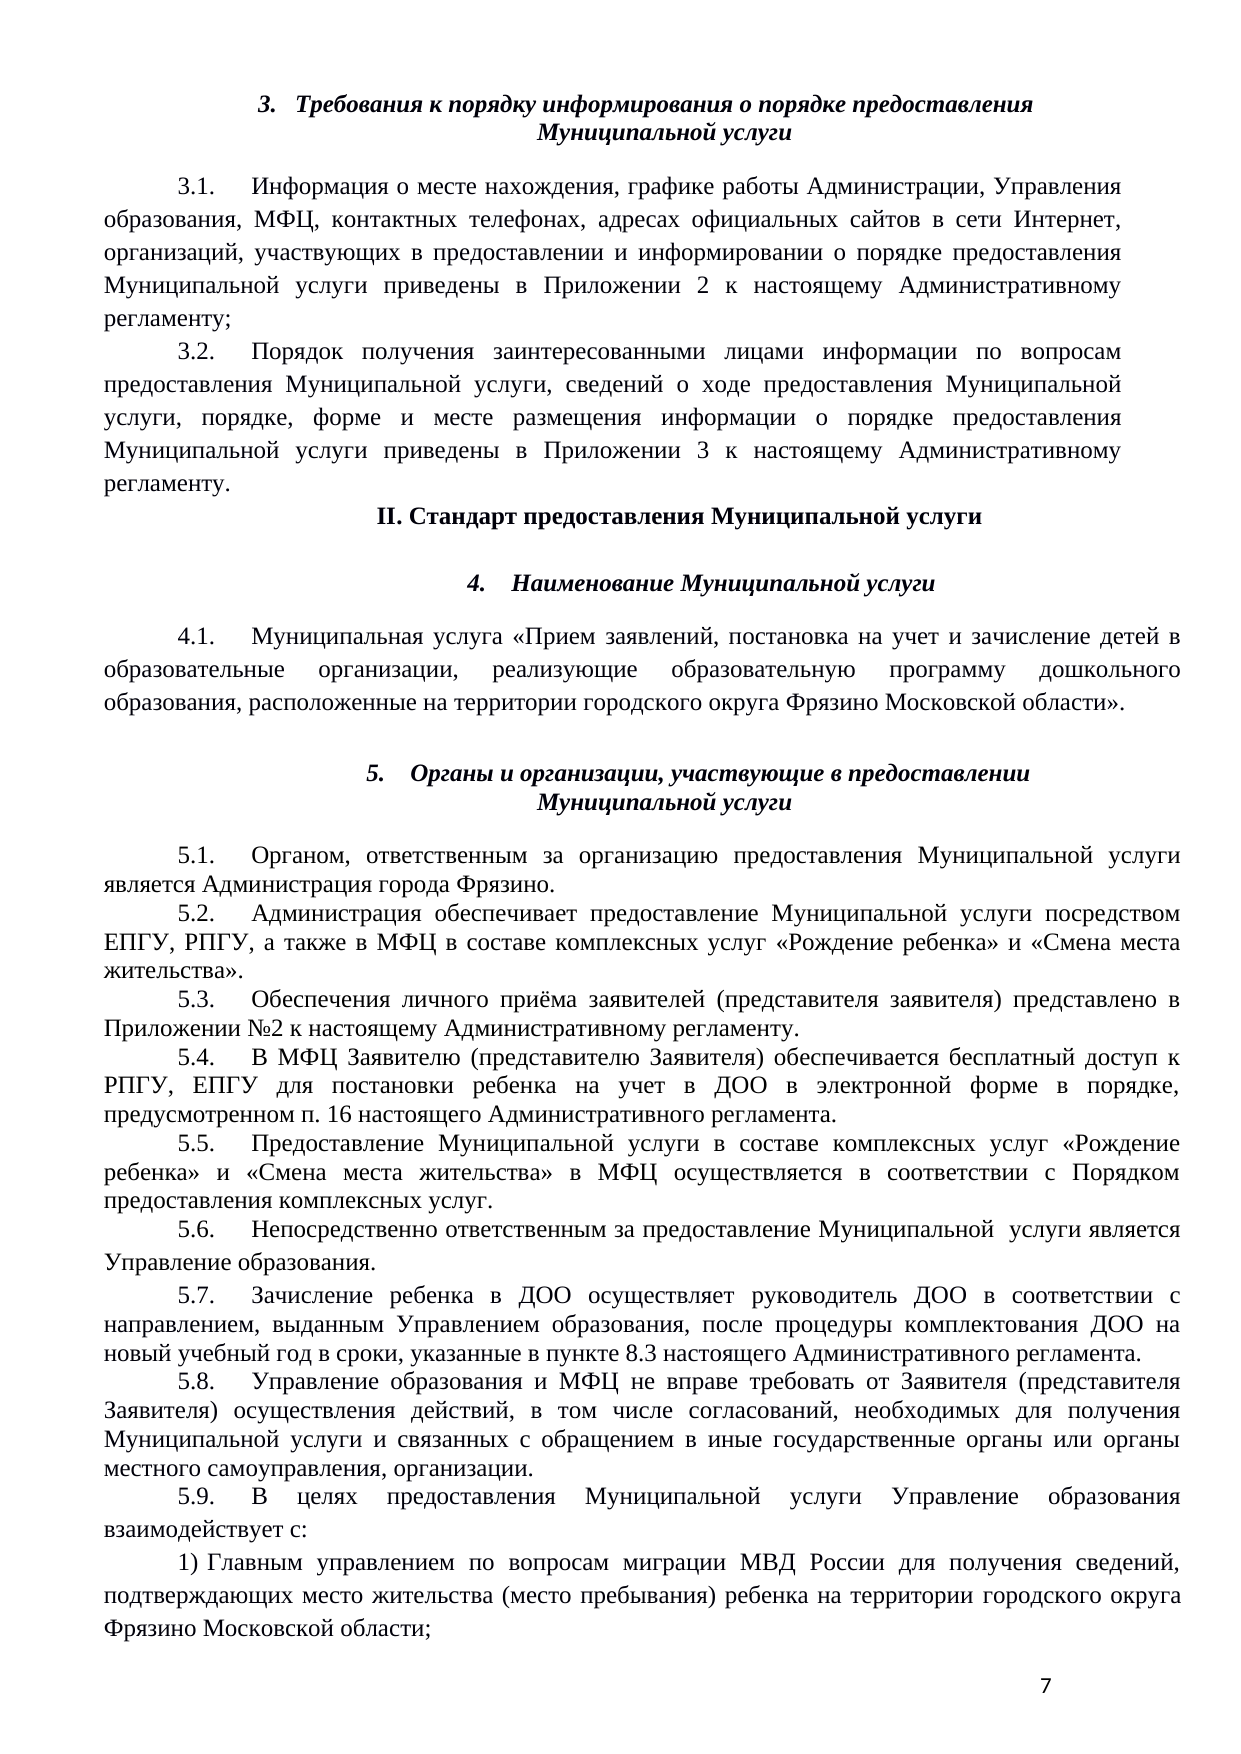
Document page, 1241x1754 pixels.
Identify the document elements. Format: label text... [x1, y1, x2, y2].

list В МФЦ Заявителю (представителю Заявителя) обеспечивается бесплатный доступ к РПГУ, ЕПГУ для постановки ребенка на учет в ДОО в электронной форме в порядке, предусмотренном п. 16 настоящего Административного регламента. [103, 1042, 1181, 1128]
text II. Стандарт предоставления Муниципальной услуги [103, 501, 1181, 530]
list Предоставление Муниципальной услуги в составе комплексных услуг «Рождение ребенка» и «Смена места жительства» в МФЦ осуществляется в соответствии с Порядком предоставления комплексных услуг. [103, 1128, 1181, 1214]
list Администрация обеспечивает предоставление Муниципальной услуги посредством ЕПГУ, РПГУ, а также в МФЦ в составе комплексных услуг «Рождение ребенка» и «Смена места жительства». [103, 898, 1181, 984]
list Зачисление ребенка в ДОО осуществляет руководитель ДОО в соответствии с направлением, выданным Управлением образования, после процедуры комплектования ДОО на новый учебный год в сроки, указанные в пункте 8.3 настоящего Административного регламента. [103, 1280, 1181, 1366]
list Главным управлением по вопросам миграции МВД России для получения сведений, подтверждающих место жительства (место пребывания) ребенка на территории городского округа Фрязино Московской области; [103, 1547, 1181, 1642]
list Информация о месте нахождения, графике работы Администрации, Управления образования, МФЦ, контактных телефонах, адресах официальных сайтов в сети Интернет, организаций, участвующих в предоставлении и информировании о порядке предоставления Муниципальной услуги приведены в Приложении 2 к настоящему Административному регламенту; [103, 171, 1122, 332]
list Органы и организации, участвующие в предоставлении Муниципальной услуги [207, 758, 1122, 815]
list Управление образования и МФЦ не вправе требовать от Заявителя (представителя Заявителя) осуществления действий, в том числе согласований, необходимых для получения Муниципальной услуги и связанных с обращением в иные государственные органы или органы местного самоуправления, организации. [103, 1366, 1181, 1481]
list Непосредственно ответственным за предоставление Муниципальной услуги является Управление образования. [103, 1214, 1181, 1276]
list В целях предоставления Муниципальной услуги Управление образования взаимодействует с: [103, 1481, 1181, 1543]
list Обеспечения личного приёма заявителей (представителя заявителя) представлено в Приложении №2 к настоящему Административному регламенту. [103, 984, 1181, 1042]
list Порядок получения заинтересованными лицами информации по вопросам предоставления Муниципальной услуги, сведений о ходе предоставления Муниципальной услуги, порядке, форме и месте размещения информации о порядке предоставления Муниципальной услуги приведены в Приложении 3 к настоящему Административному регламенту. [103, 336, 1122, 497]
list Муниципальная услуга «Прием заявлений, постановка на учет и зачисление детей в образовательные организации, реализующие образовательную программу дошкольного образования, расположенные на территории городского округа Фрязино Московской области». [103, 621, 1181, 716]
list Требования к порядку информирования о порядке предоставления Муниципальной услуги [169, 89, 1122, 146]
list Органом, ответственным за организацию предоставления Муниципальной услуги является Администрация города Фрязино. [103, 840, 1181, 898]
list Наименование Муниципальной услуги [207, 568, 1122, 596]
